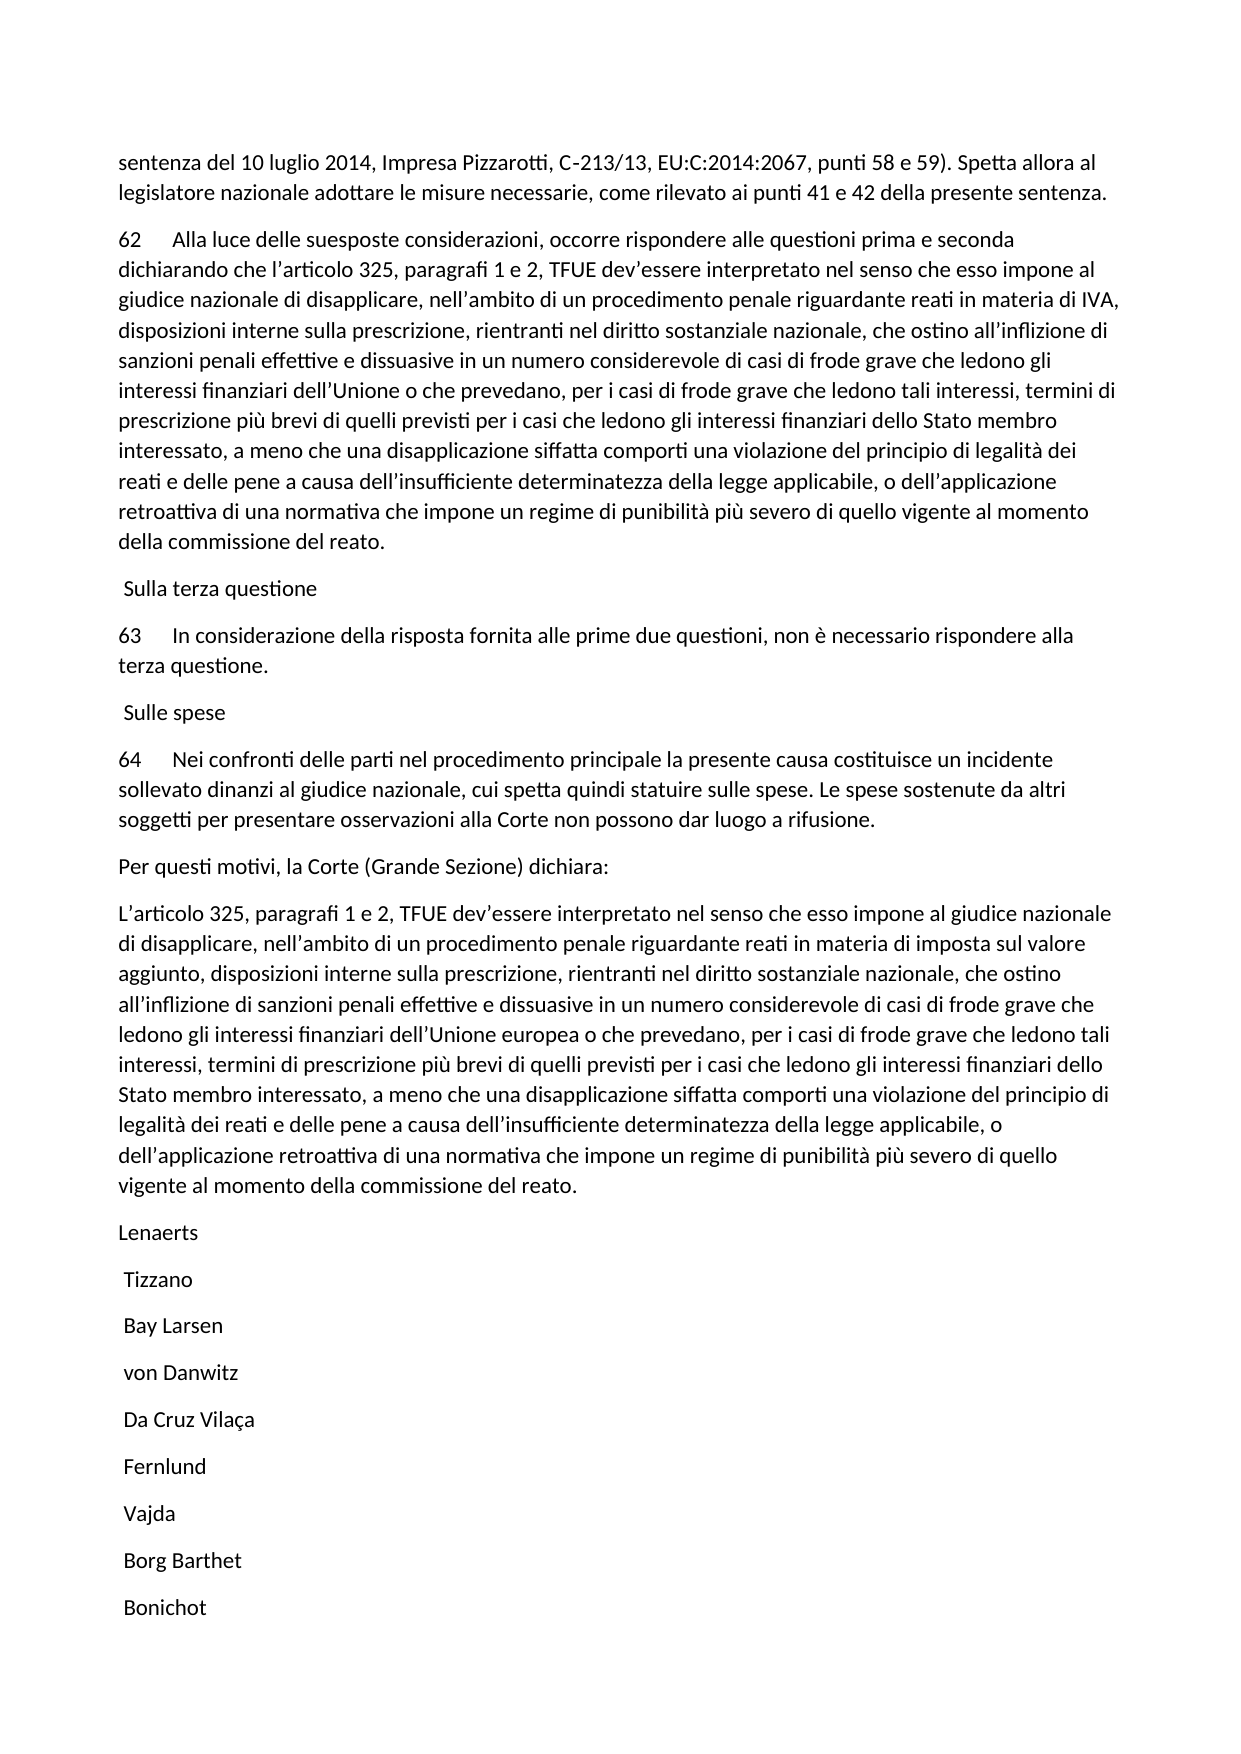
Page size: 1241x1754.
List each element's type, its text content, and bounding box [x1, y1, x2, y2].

text Lenaerts [118, 1218, 1122, 1246]
text Sulle spese [118, 698, 1122, 726]
text Tizzano [118, 1265, 1122, 1293]
text 63 In considerazione della risposta fornita alle prime due questioni, non è necessario rispondere alla terza questione. [118, 621, 1122, 679]
text Borg Barthet [118, 1546, 1122, 1574]
text Fernlund [118, 1452, 1122, 1480]
text von Danwitz [118, 1358, 1122, 1386]
text L’articolo 325, paragrafi 1 e 2, TFUE dev’essere interpretato nel senso che esso impone al giudice nazionale di disapplicare, nell’ambito di un procedimento penale riguardante reati in materia di imposta sul valore aggiunto, disposizioni interne sulla prescrizione, rientranti nel diritto sostanziale nazionale, che ostino all’inflizione di sanzioni penali effettive e dissuasive in un numero considerevole di casi di frode grave che ledono gli interessi finanziari dell’Unione europea o che prevedano, per i casi di frode grave che ledono tali interessi, termini di prescrizione più brevi di quelli previsti per i casi che ledono gli interessi finanziari dello Stato membro interessato, a meno che una disapplicazione siffatta comporti una violazione del principio di legalità dei reati e delle pene a causa dell’insufficiente determinatezza della legge applicabile, o dell’applicazione retroattiva di una normativa che impone un regime di punibilità più severo di quello vigente al momento della commissione del reato. [118, 899, 1122, 1199]
text Bay Larsen [118, 1312, 1122, 1339]
text Da Cruz Vilaça [118, 1405, 1122, 1433]
text 62 Alla luce delle suesposte considerazioni, occorre rispondere alle questioni prima e seconda dichiarando che l’articolo 325, paragrafi 1 e 2, TFUE dev’essere interpretato nel senso che esso impone al giudice nazionale di disapplicare, nell’ambito di un procedimento penale riguardante reati in materia di IVA, disposizioni interne sulla prescrizione, rientranti nel diritto sostanziale nazionale, che ostino all’inflizione di sanzioni penali effettive e dissuasive in un numero considerevole di casi di frode grave che ledono gli interessi finanziari dell’Unione o che prevedano, per i casi di frode grave che ledono tali interessi, termini di prescrizione più brevi di quelli previsti per i casi che ledono gli interessi finanziari dello Stato membro interessato, a meno che una disapplicazione siffatta comporti una violazione del principio di legalità dei reati e delle pene a causa dell’insufficiente determinatezza della legge applicabile, o dell’applicazione retroattiva di una normativa che impone un regime di punibilità più severo di quello vigente al momento della commissione del reato. [118, 225, 1122, 555]
text Bonichot [118, 1593, 1122, 1621]
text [118, 148, 1122, 206]
text 64 Nei confronti delle parti nel procedimento principale la presente causa costituisce un incidente sollevato dinanzi al giudice nazionale, cui spetta quindi statuire sulle spese. Le spese sostenute da altri soggetti per presentare osservazioni alla Corte non possono dar luogo a rifusione. [118, 745, 1122, 833]
text Per questi motivi, la Corte (Grande Sezione) dichiara: [118, 852, 1122, 880]
text Vajda [118, 1499, 1122, 1527]
text Sulla terza questione [118, 574, 1122, 602]
